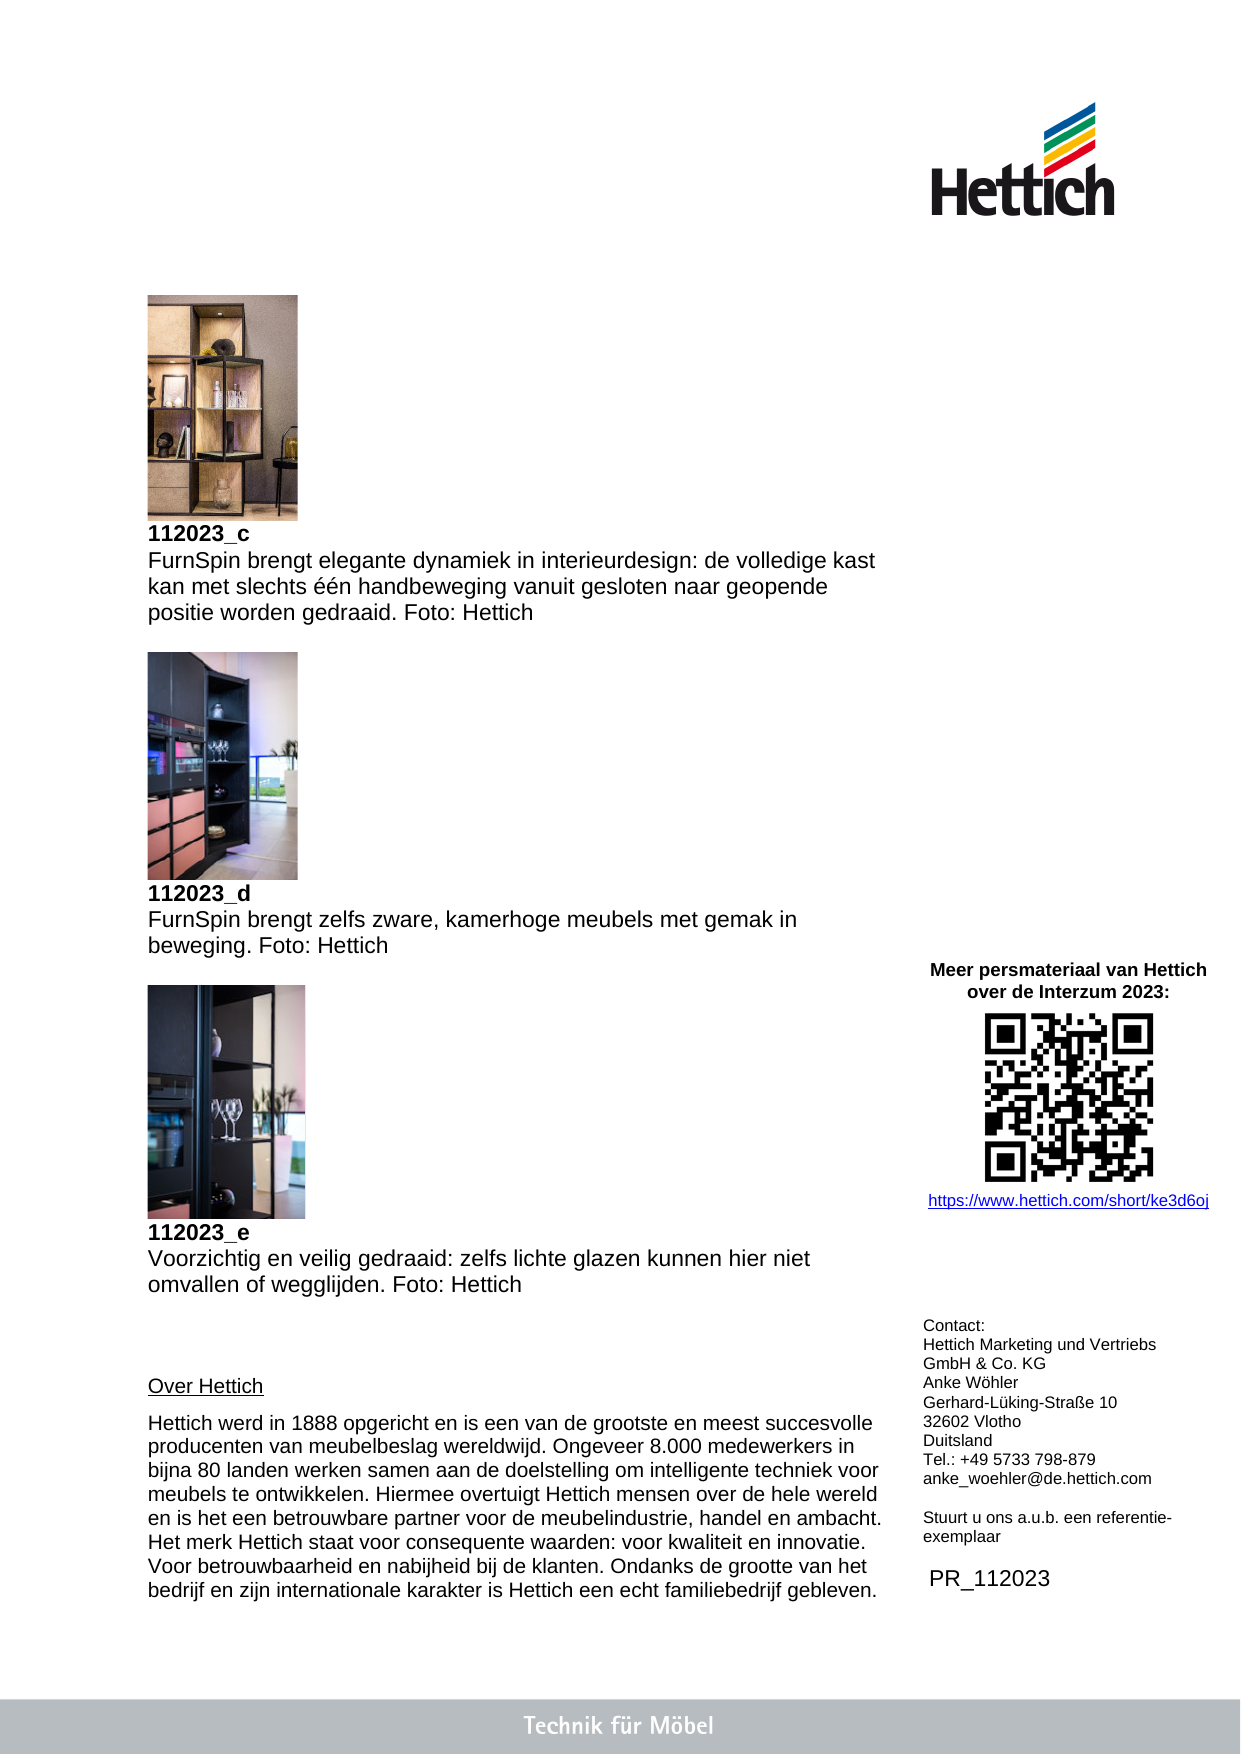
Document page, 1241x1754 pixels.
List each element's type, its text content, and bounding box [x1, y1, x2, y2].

text FurnSpin brengt zelfs zware, kamerhoge meubels met gemak in beweging. Foto: Hettich [148, 906, 886, 958]
picture [0, 21, 1239, 278]
picture [147, 652, 298, 880]
text Over Hettich [148, 1374, 886, 1398]
text 112023_e [148, 1219, 886, 1245]
picture [0, 1636, 1241, 1754]
text FurnSpin brengt elegante dynamiek in interieurdesign: de volledige kast kan met slechts één handbeweging vanuit gesloten naar geopende positie worden gedraaid. Foto: Hettich [148, 547, 886, 626]
picture [147, 295, 298, 521]
picture [147, 985, 306, 1219]
text 112023_c [148, 520, 886, 547]
text Voorzichtig en veilig gedraaid: zelfs lichte glazen kunnen hier niet omvallen of wegglijden. Foto: Hettich [148, 1245, 886, 1298]
text 112023_d [148, 879, 886, 906]
